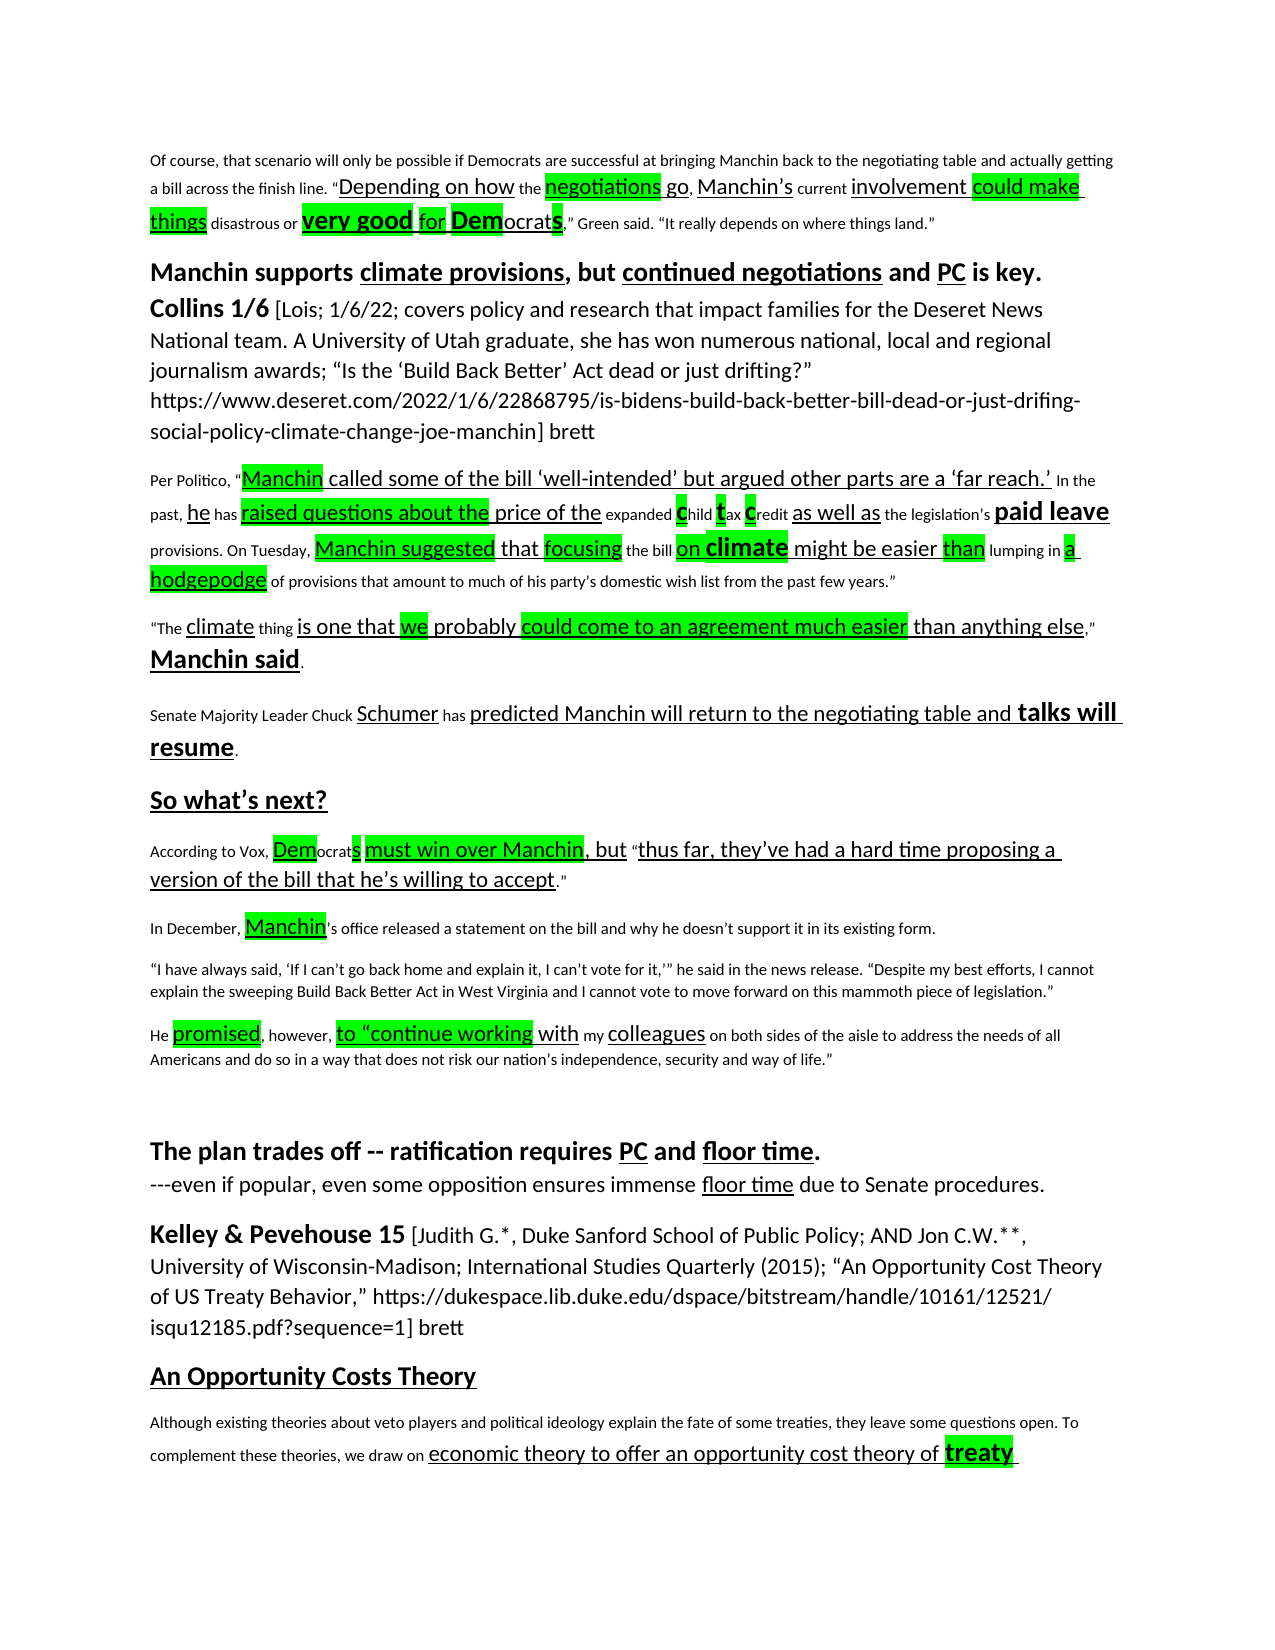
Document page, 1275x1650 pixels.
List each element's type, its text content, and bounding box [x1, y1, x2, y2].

text ---even if popular, even some opposition ensures immense floor time due to Senate procedures. [150, 1170, 1125, 1198]
text An Opportunity Costs Theory [150, 1359, 1125, 1393]
text Of course, that scenario will only be possible if Democrats are successful at bringing Manchin back to the negotiating table and actually getting a bill across the finish line. “Depending on how the negotiations go, Manchin’s current involvement could make things disastrous or very good for Democrats,” Green said. “It really depends on where things land.” [150, 150, 1125, 236]
text Collins 1/6 [Lois; 1/6/22; covers policy and research that impact families for the Deseret News National team. A University of Utah graduate, she has won numerous national, local and regional journalism awards; “Is the ‘Build Back Better’ Act dead or just drifting?” https://www.deseret.com/2022/1/6/22868795/is-bidens-build-back-better-bill-dead-or-just-drifing-social-policy-climate-change-joe-manchin] brett [150, 291, 1125, 445]
text So what’s next? [150, 783, 1125, 816]
text He promised, however, to “continue working with my colleagues on both sides of the aisle to address the needs of all Americans and do so in a way that does not risk our nation’s independence, security and way of life.” [150, 1019, 1125, 1069]
subtitle The plan trades off -- ratification requires PC and floor time. [150, 1134, 1125, 1168]
text Per Politico, “Manchin called some of the bill ‘well-intended’ but argued other parts are a ‘far reach.’ In the past, he has raised questions about the price of the expanded child tax credit as well as the legislation’s paid leave provisions. On Tuesday, Manchin suggested that focusing the bill on climate might be easier than lumping in a hodgepodge of provisions that amount to much of his party’s domestic wish list from the past few years.” [150, 464, 1125, 593]
text “The climate thing is one that we probably could come to an agreement much easier than anything else,” Manchin said. [150, 612, 1125, 676]
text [150, 1412, 1125, 1468]
text According to Vox, Democrats must win over Manchin, but “thus far, they’ve had a hard time proposing a version of the bill that he’s willing to accept.” [150, 835, 1125, 893]
text In December, Manchin’s office released a statement on the bill and why he doesn’t support it in its existing form. [326, 912, 1125, 940]
subtitle Manchin supports climate provisions, but continued negotiations and PC is key. [150, 255, 1125, 288]
text Senate Majority Leader Chuck Schumer has predicted Manchin will return to the negotiating table and talks will resume. [150, 695, 1125, 764]
text “I have always said, ‘If I can’t go back home and explain it, I can’t vote for it,’” he said in the news release. “Despite my best efforts, I cannot explain the sweeping Build Back Better Act in West Virginia and I cannot vote to move forward on this mammoth piece of legislation.” [150, 959, 1125, 1001]
text Kelley & Pevehouse 15 [Judith G.*, Duke Sanford School of Public Policy; AND Jon C.W.**, University of Wisconsin-Madison; International Studies Quarterly (2015); “An Opportunity Cost Theory of US Treaty Behavior,” https://dukespace.lib.duke.edu/dspace/bitstream/handle/10161/12521/isqu12185.pdf?sequence=1] brett [150, 1217, 1125, 1341]
